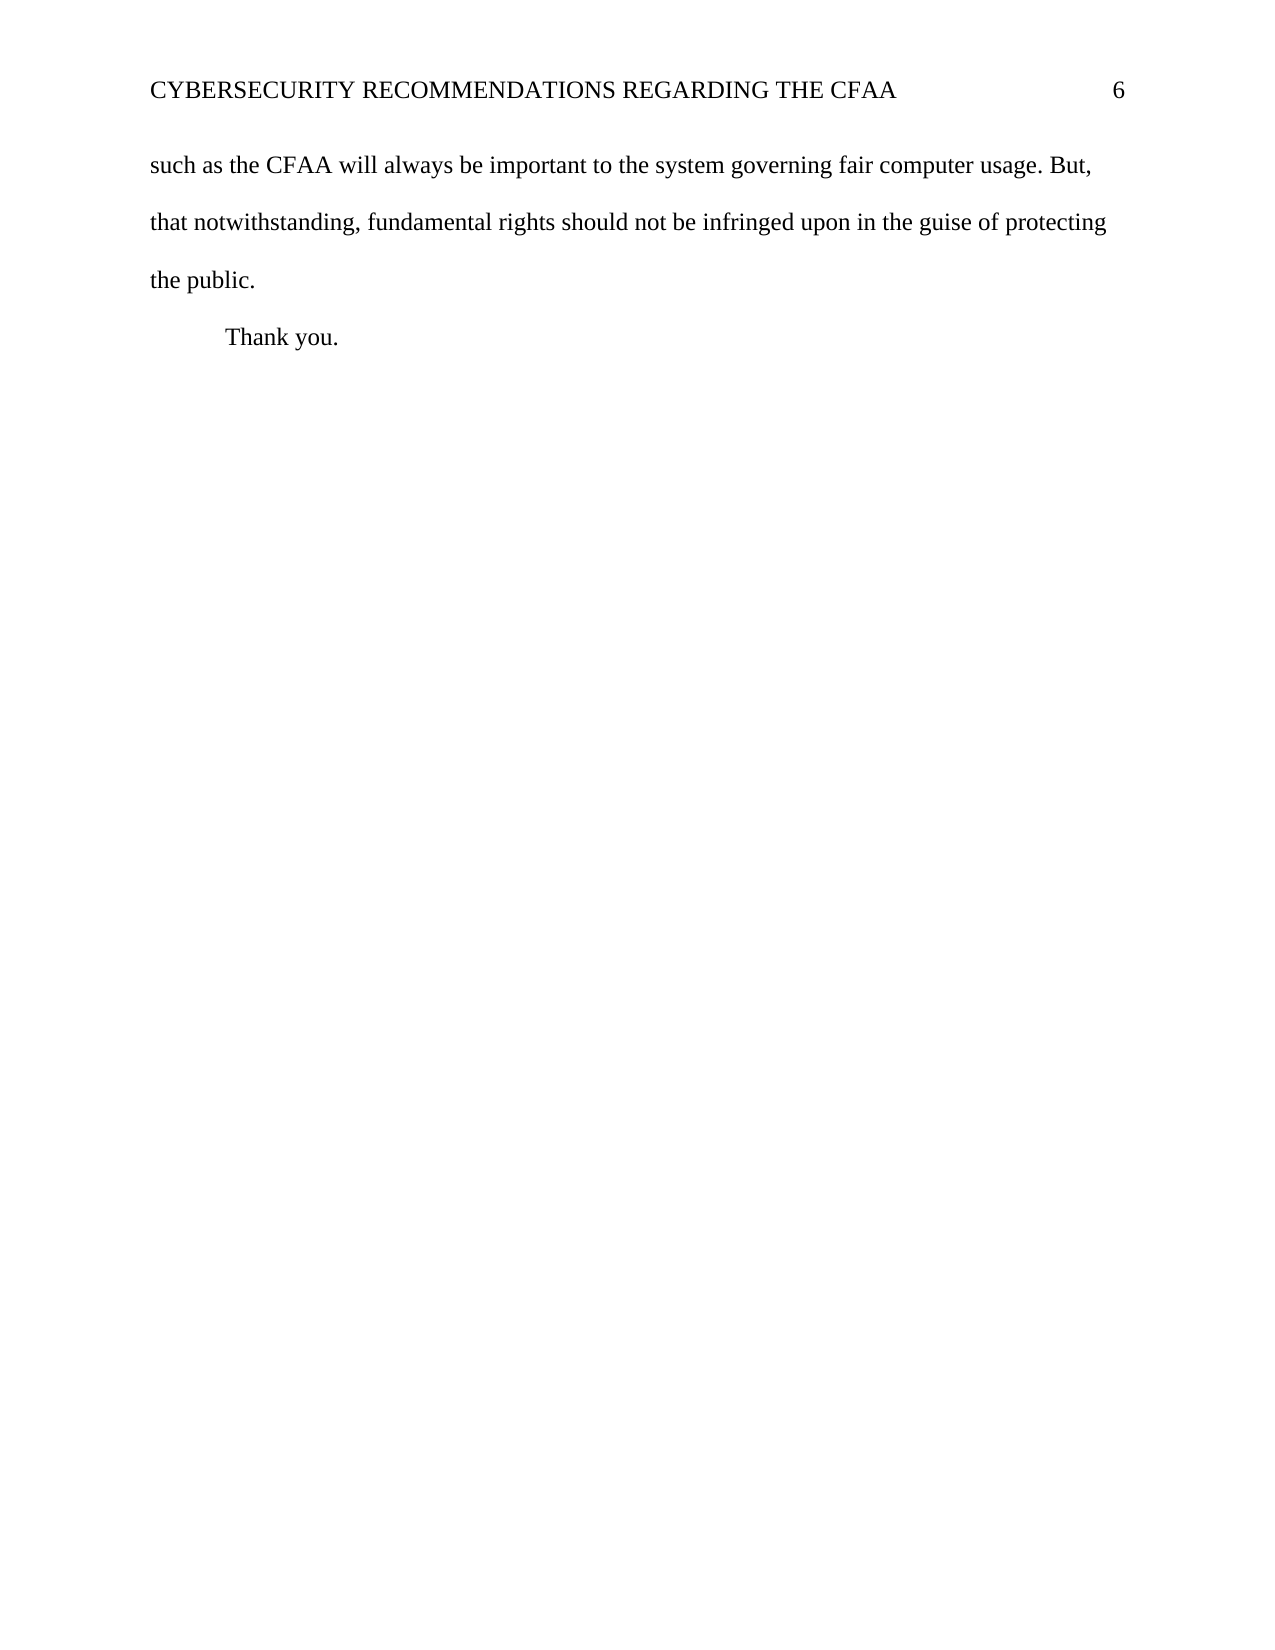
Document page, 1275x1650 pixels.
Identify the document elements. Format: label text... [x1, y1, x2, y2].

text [150, 150, 1125, 294]
text Thank you. [150, 322, 1125, 351]
